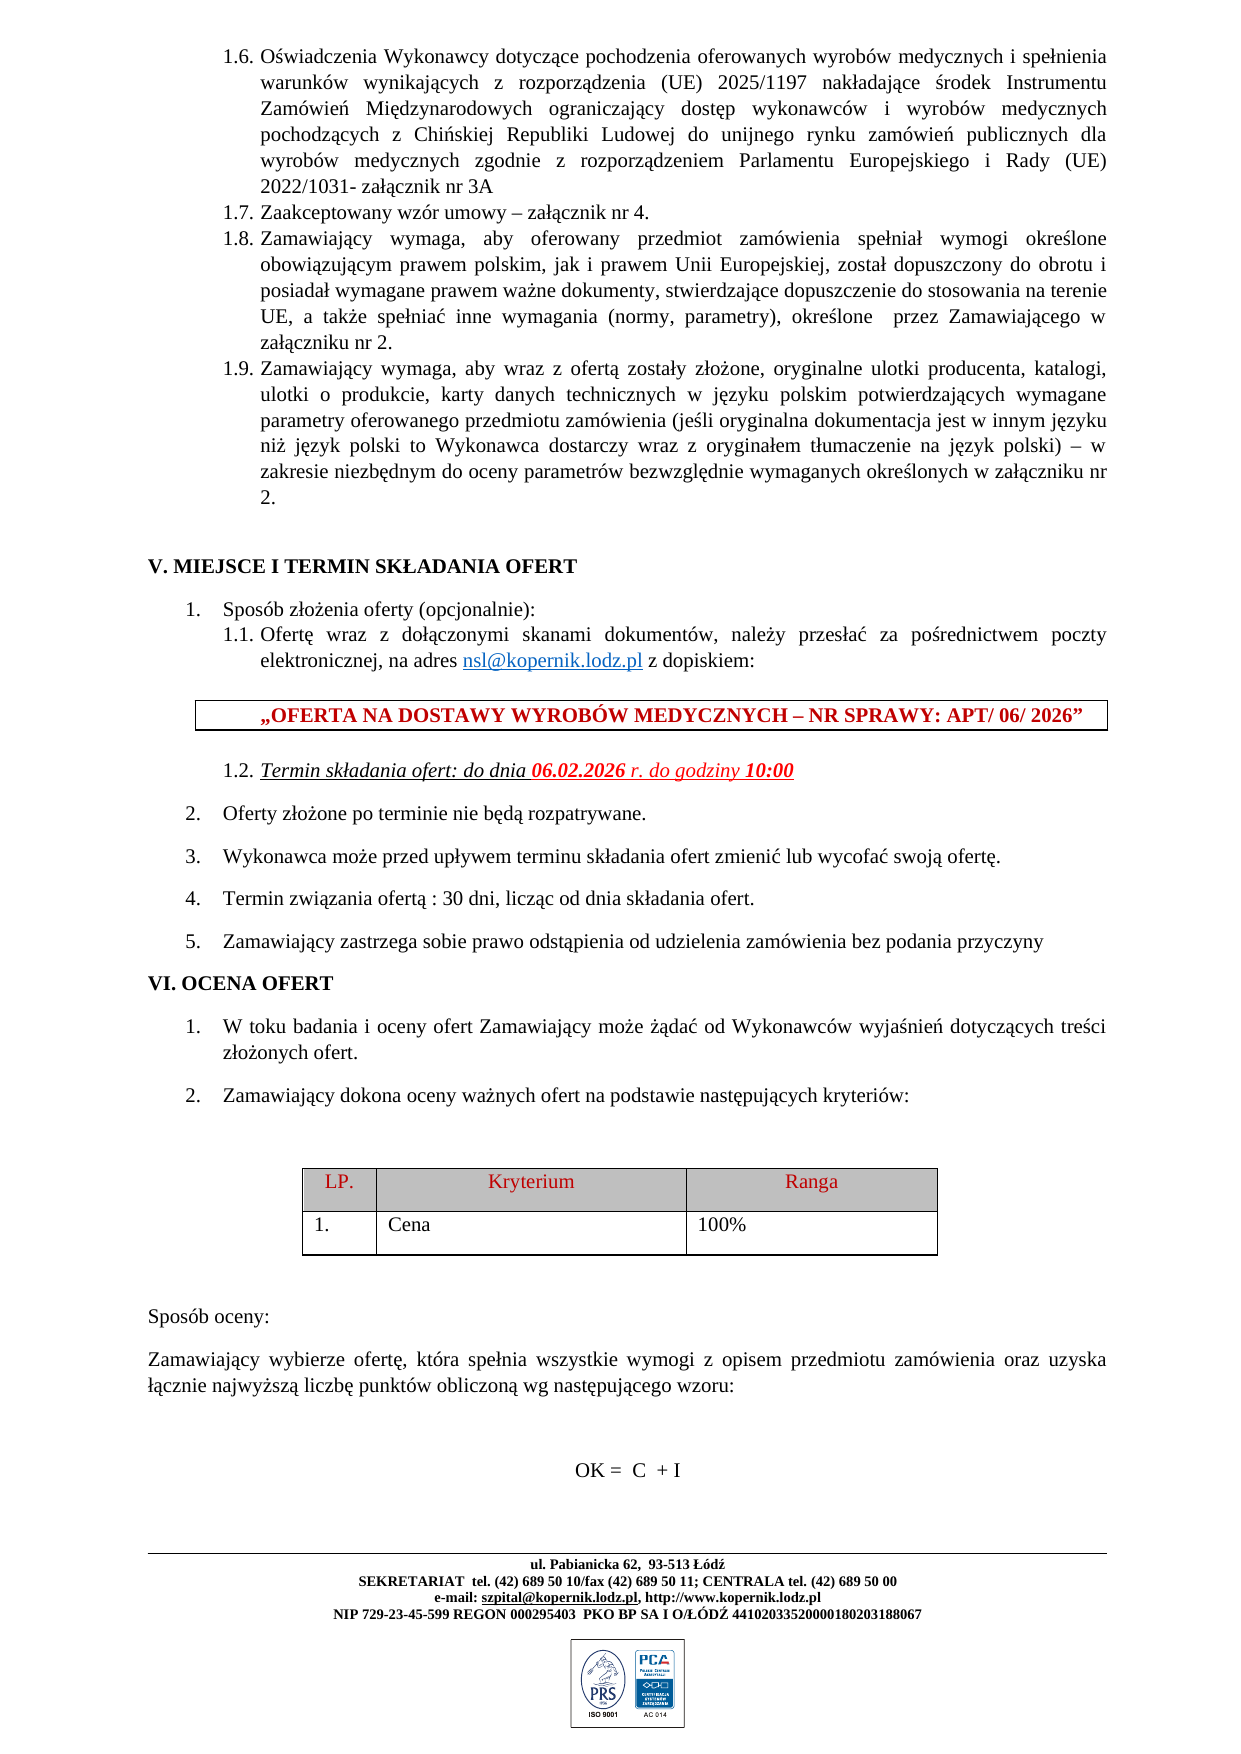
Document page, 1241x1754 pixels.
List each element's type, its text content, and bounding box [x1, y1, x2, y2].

text OK = C + I [148, 1458, 1107, 1482]
text V. MIEJSCE I TERMIN SKŁADANIA OFERT [148, 554, 1107, 578]
text Sposób oceny: [148, 1168, 1107, 1328]
list Sposób złożenia oferty (opcjonalnie): [185, 596, 1107, 621]
list Ofertę wraz z dołączonymi skanami dokumentów, należy przesłać za pośrednictwem poczty elektronicznej, na adres nsl@kopernik.lodz.pl z dopiskiem: [223, 622, 1107, 672]
list Oświadczenia Wykonawcy dotyczące pochodzenia oferowanych wyrobów medycznych i spełnienia warunków wynikających z rozporządzenia (UE) 2025/1197 nakładające środek Instrumentu Zamówień Międzynarodowych ograniczający dostęp wykonawców i wyrobów medycznych pochodzących z Chińskiej Republiki Ludowej do unijnego rynku zamówień publicznych dla wyrobów medycznych zgodnie z rozporządzeniem Parlamentu Europejskiego i Rady (UE) 2022/1031- załącznik nr 3A [223, 44, 1107, 198]
list Oferty złożone po terminie nie będą rozpatrywane. [185, 801, 1107, 825]
list Zamawiający wymaga, aby oferowany przedmiot zamówienia spełniał wymogi określone obowiązującym prawem polskim, jak i prawem Unii Europejskiej, został dopuszczony do obrotu i posiadał wymagane prawem ważne dokumenty, stwierdzające dopuszczenie do stosowania na terenie UE, a także spełniać inne wymagania (normy, parametry), określone przez Zamawiającego w załączniku nr 2. [223, 226, 1107, 354]
text Zamawiający wybierze ofertę, która spełnia wszystkie wymogi z opisem przedmiotu zamówienia oraz uzyska łącznie najwyższą liczbę punktów obliczoną wg następującego wzoru: [148, 1347, 1107, 1397]
text VI. OCENA OFERT [148, 971, 1107, 995]
list W toku badania i oceny ofert Zamawiający może żądać od Wykonawców wyjaśnień dotyczących treści złożonych ofert. [185, 1014, 1107, 1064]
list Termin związania ofertą : 30 dni, licząc od dnia składania ofert. [185, 886, 1107, 910]
list Zaakceptowany wzór umowy – załącznik nr 4. [223, 200, 1107, 224]
list Zamawiający dokona oceny ważnych ofert na podstawie następujących kryteriów: [185, 1082, 1107, 1107]
list Wykonawca może przed upływem terminu składania ofert zmienić lub wycofać swoją ofertę. [185, 843, 1107, 868]
list Zamawiający wymaga, aby wraz z ofertą zostały złożone, oryginalne ulotki producenta, katalogi, ulotki o produkcie, karty danych technicznych w języku polskim potwierdzających wymagane parametry oferowanego przedmiotu zamówienia (jeśli oryginalna dokumentacja jest w innym języku niż język polski to Wykonawca dostarczy wraz z oryginałem tłumaczenie na język polski) – w zakresie niezbędnym do oceny parametrów bezwzględnie wymaganych określonych w załączniku nr 2. [223, 356, 1107, 509]
list Zamawiający zastrzega sobie prawo odstąpienia od udzielenia zamówienia bez podania przyczyny [185, 929, 1107, 953]
list „OFERTA NA DOSTAWY WYROBÓW MEDYCZNYCH – NR SPRAWY: APT/ 06/ 2026” [196, 701, 1107, 729]
list Termin składania ofert: do dnia 06.02.2026 r. do godziny 10:00 [223, 758, 1107, 782]
